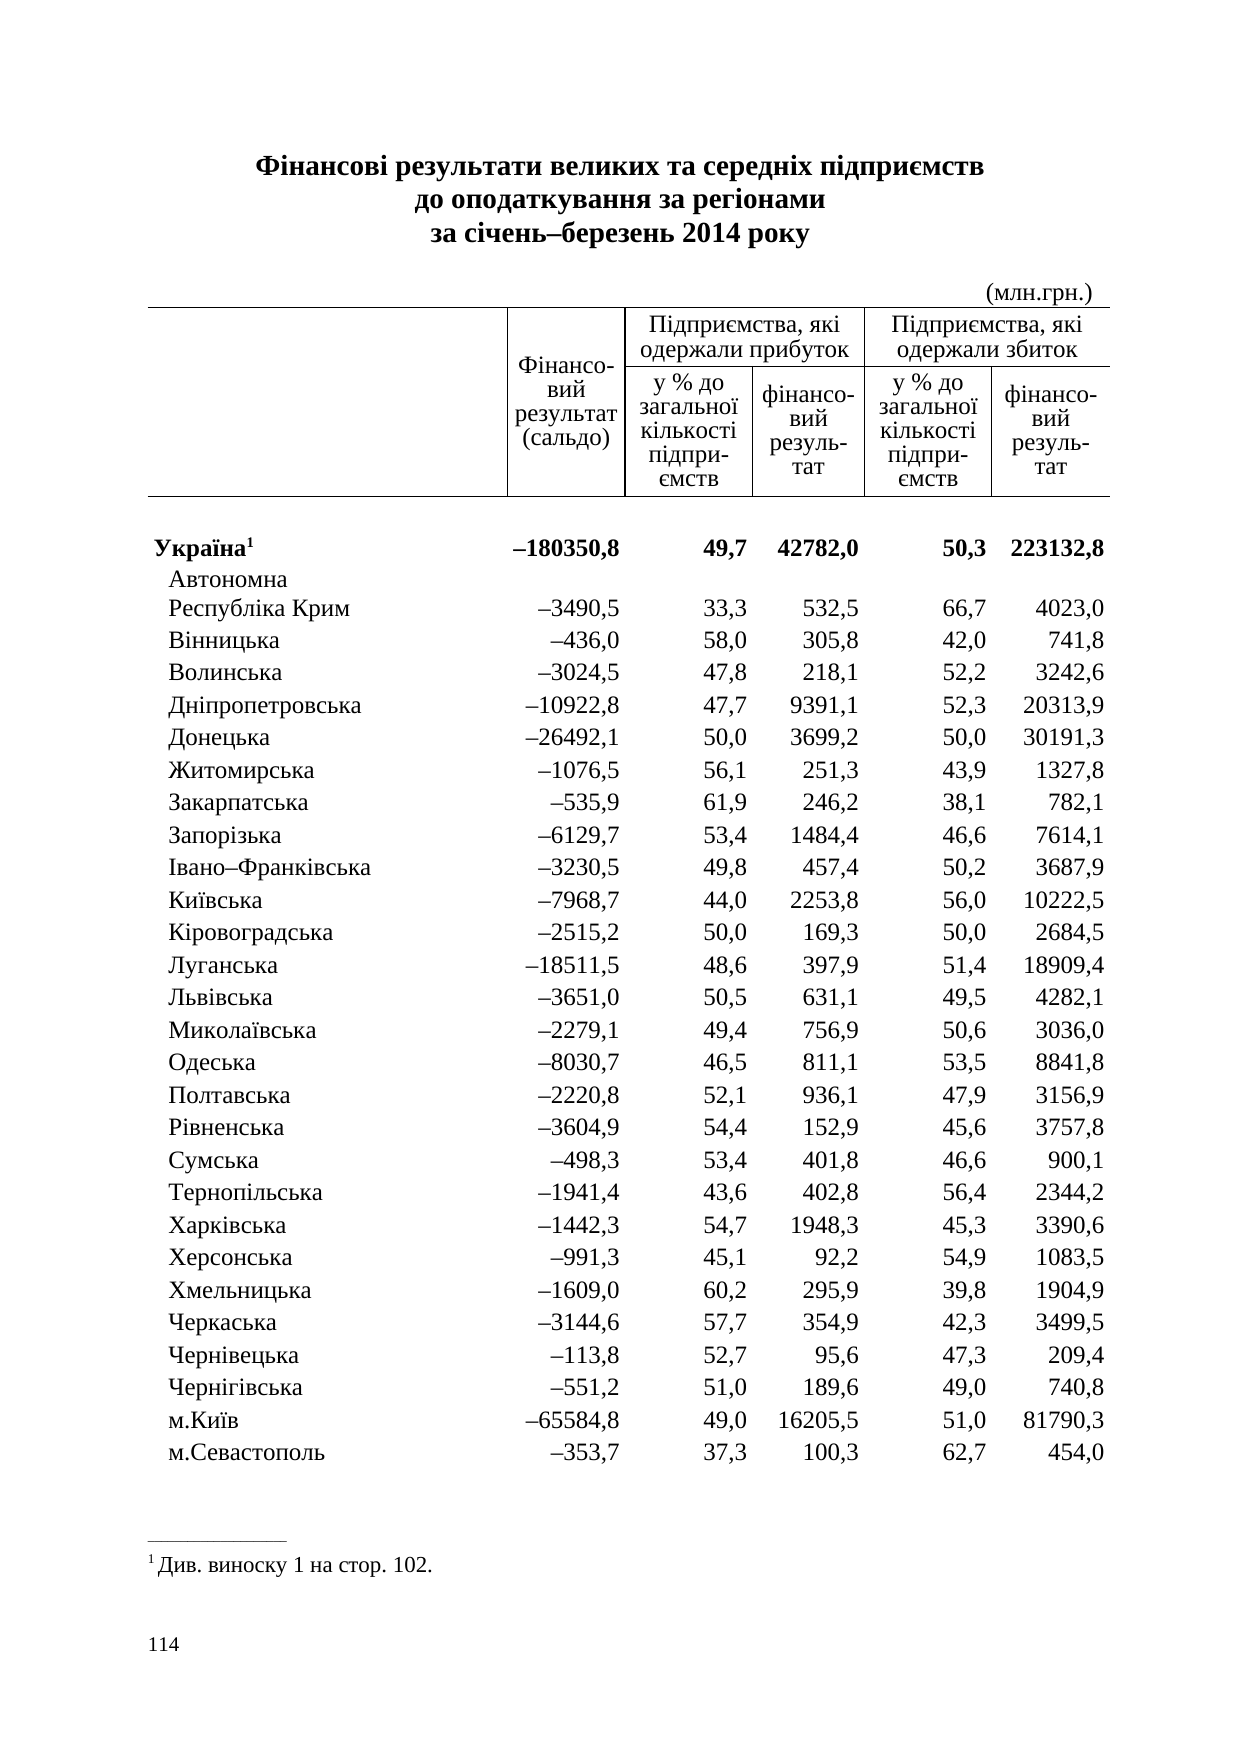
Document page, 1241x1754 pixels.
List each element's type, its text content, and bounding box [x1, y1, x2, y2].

text (млн.грн.) [148, 248, 1092, 307]
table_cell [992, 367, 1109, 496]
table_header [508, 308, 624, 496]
text 1 Див. виноску 1 на стор. 102. [148, 1554, 1092, 1577]
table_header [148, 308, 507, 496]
text до оподаткування за регіонами [148, 181, 1092, 215]
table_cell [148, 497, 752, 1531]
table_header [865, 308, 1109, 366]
text _____________________ [148, 1531, 1092, 1554]
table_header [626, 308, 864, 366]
text Фінансові результати великих та середніх підприємств [148, 148, 1092, 181]
text за січень–березень 2014 року [148, 215, 1092, 248]
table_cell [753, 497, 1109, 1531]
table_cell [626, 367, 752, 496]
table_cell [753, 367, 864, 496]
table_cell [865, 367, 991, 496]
